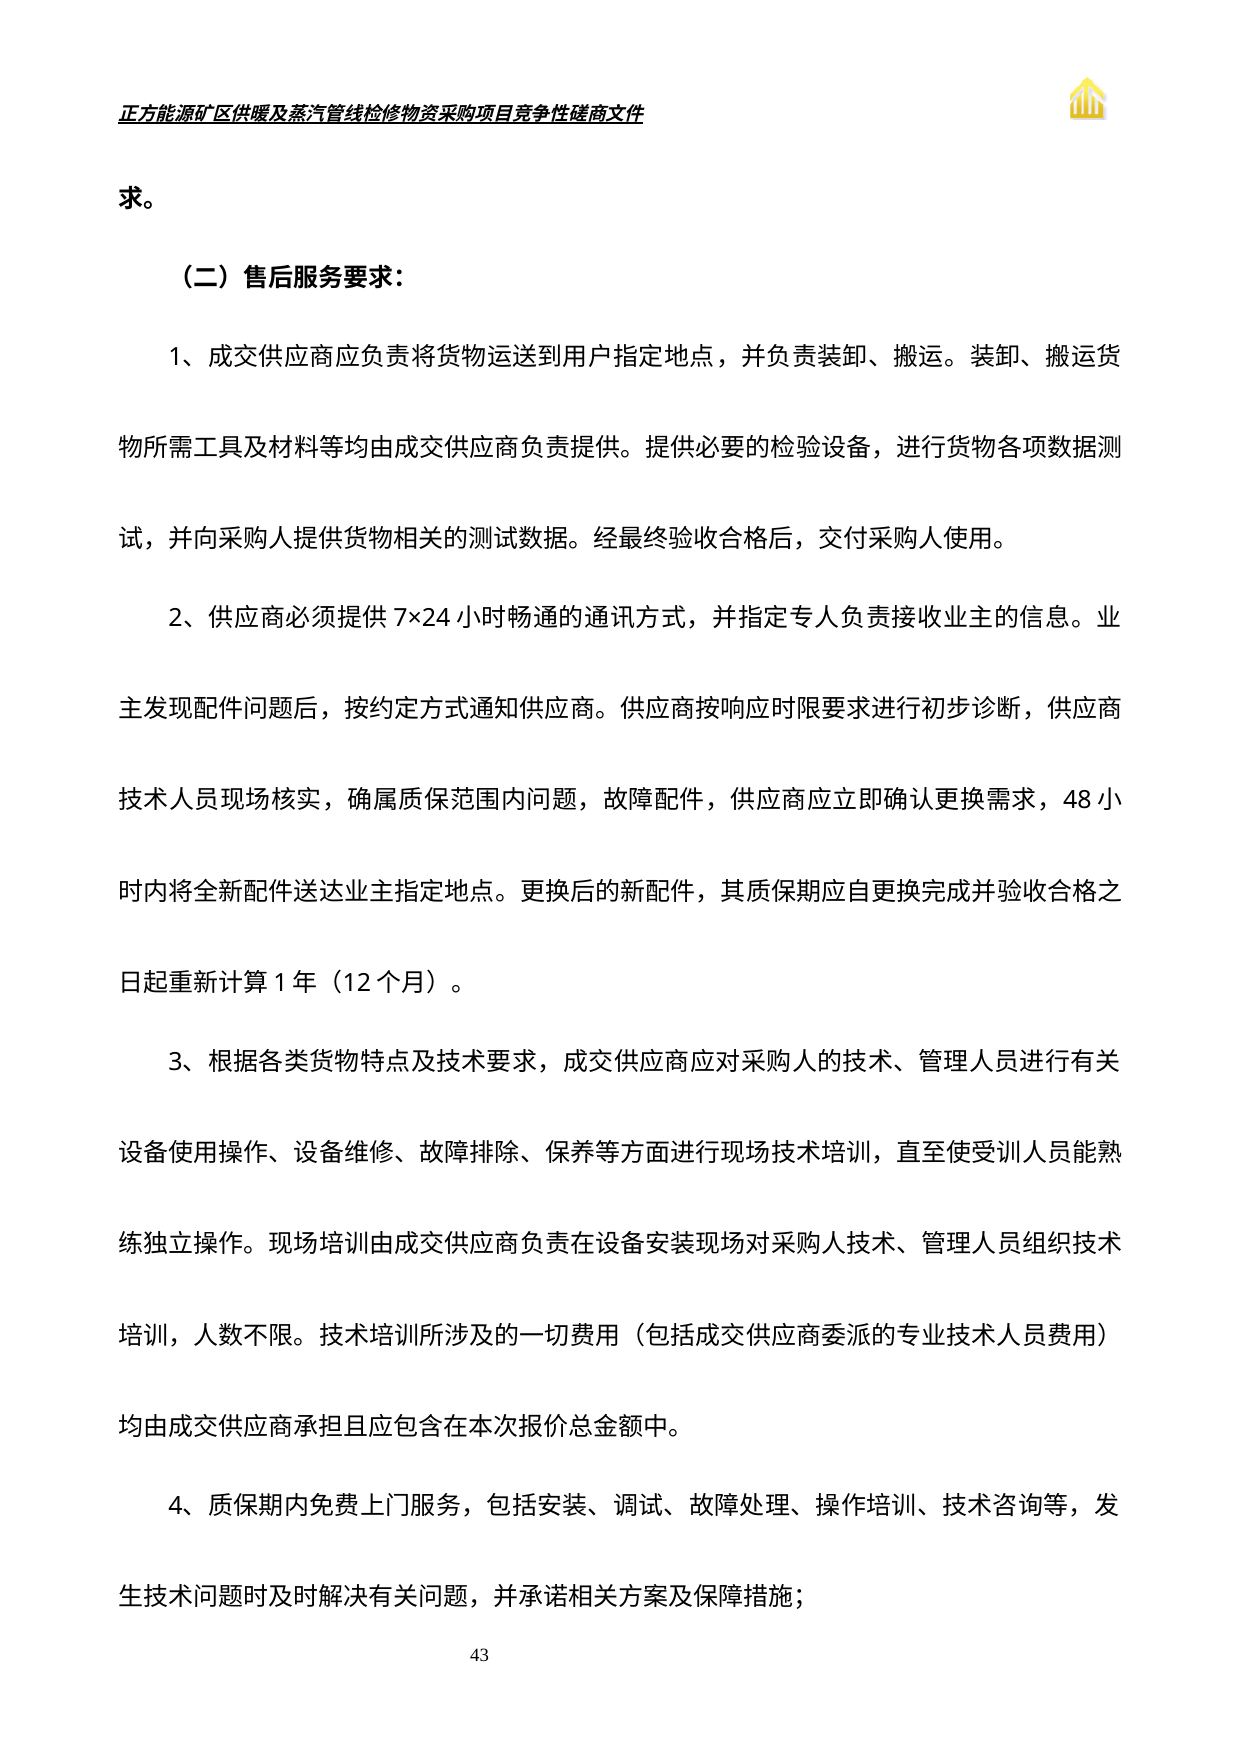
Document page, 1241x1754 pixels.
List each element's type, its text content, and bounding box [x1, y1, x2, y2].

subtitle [118, 166, 1122, 227]
picture [1060, 73, 1115, 122]
text 2、供应商必须提供7×24小时畅通的通讯方式，并指定专人负责接收业主的信息。业主发现配件问题后，按约定方式通知供应商。供应商按响应时限要求进行初步诊断，供应商技术人员现场核实，确属质保范围内问题，故障配件，供应商应立即确认更换需求，48小时内将全新配件送达业主指定地点。更换后的新配件，其质保期应自更换完成并验收合格之日起重新计算1年（12个月）。 [118, 585, 1122, 1011]
text 4、质保期内免费上门服务，包括安装、调试、故障处理、操作培训、技术咨询等，发生技术问题时及时解决有关问题，并承诺相关方案及保障措施； [118, 1473, 1122, 1625]
text 1、成交供应商应负责将货物运送到用户指定地点，并负责装卸、搬运。装卸、搬运货物所需工具及材料等均由成交供应商负责提供。提供必要的检验设备，进行货物各项数据测试，并向采购人提供货物相关的测试数据。经最终验收合格后，交付采购人使用。 [118, 324, 1122, 567]
text （二）售后服务要求： [118, 245, 1122, 306]
text 3、根据各类货物特点及技术要求，成交供应商应对采购人的技术、管理人员进行有关设备使用操作、设备维修、故障排除、保养等方面进行现场技术培训，直至使受训人员能熟练独立操作。现场培训由成交供应商负责在设备安装现场对采购人技术、管理人员组织技术培训，人数不限。技术培训所涉及的一切费用（包括成交供应商委派的专业技术人员费用）均由成交供应商承担且应包含在本次报价总金额中。 [118, 1029, 1122, 1455]
